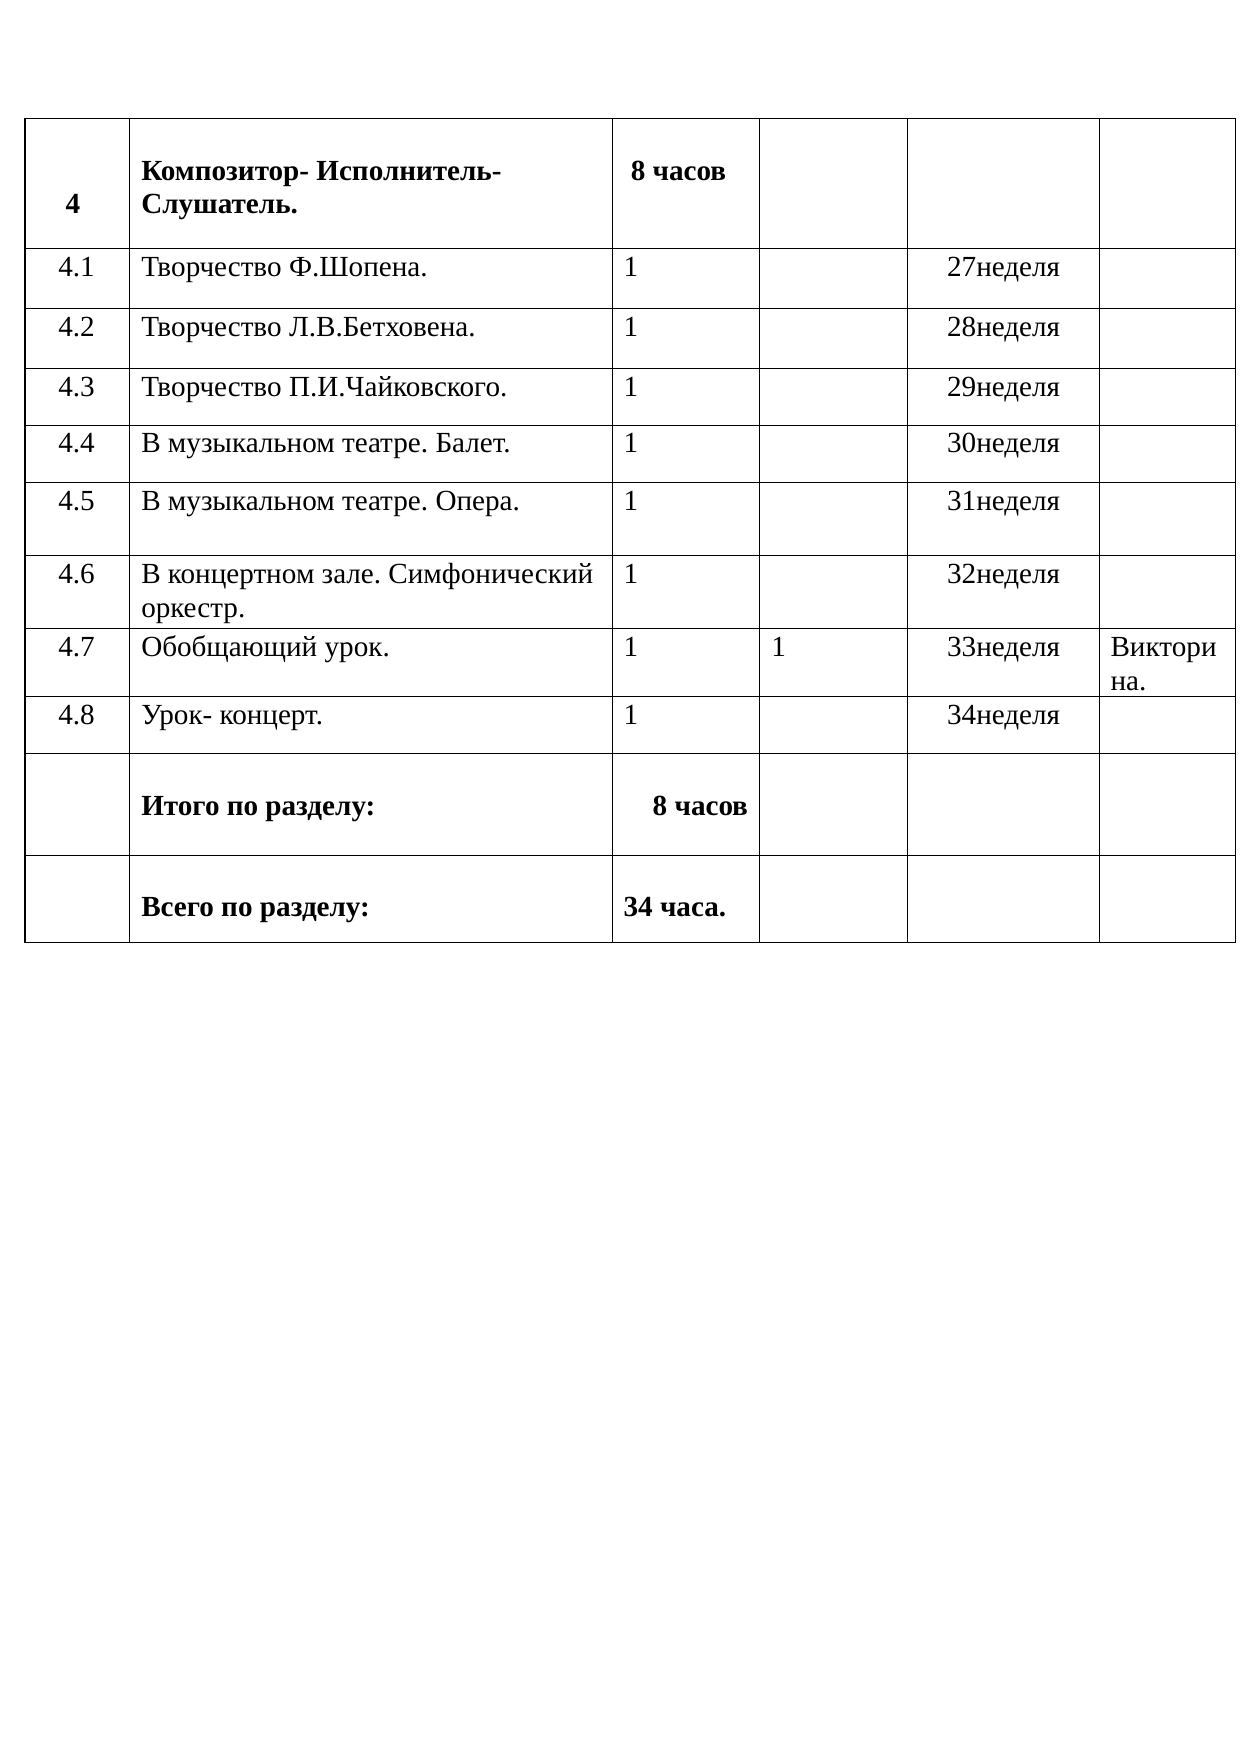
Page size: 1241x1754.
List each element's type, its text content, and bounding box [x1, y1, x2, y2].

table_cell [760, 856, 907, 942]
table_cell Итого по разделу: [130, 754, 612, 855]
table_cell 4.2 [26, 309, 129, 368]
table_cell 1 [613, 309, 759, 368]
table_cell [760, 697, 907, 753]
table_cell Творчество Л.В.Бетховена. [130, 309, 612, 368]
table_cell 29неделя [908, 369, 1099, 424]
table_cell 4.5 [26, 483, 129, 555]
table_cell [760, 556, 907, 628]
table_cell В музыкальном театре. Опера. [130, 483, 612, 555]
table_cell [760, 369, 907, 424]
table_cell 1 [613, 697, 759, 753]
table_cell 1 [613, 629, 759, 696]
table_cell [1100, 369, 1235, 424]
table_cell [1100, 856, 1235, 942]
table_cell 28неделя [908, 309, 1099, 368]
table_cell [760, 309, 907, 368]
table_cell 4.1 [26, 249, 129, 308]
table_cell Творчество Ф.Шопена. [130, 249, 612, 308]
table_cell 34 часа. [613, 856, 759, 942]
table_cell [908, 119, 1099, 248]
table_cell В музыкальном театре. Балет. [130, 426, 612, 482]
table_cell 31неделя [908, 483, 1099, 555]
table_cell [760, 119, 907, 248]
table_cell 8 часов [613, 119, 759, 248]
table_cell Творчество П.И.Чайковского. [130, 369, 612, 424]
table_cell 4.3 [26, 369, 129, 424]
table_cell [908, 856, 1099, 942]
table_cell [1100, 697, 1235, 753]
table_cell В концертном зале. Симфонический оркестр. [130, 556, 612, 628]
table_cell 1 [613, 369, 759, 424]
table_cell Композитор- Исполнитель- Слушатель. [130, 119, 612, 248]
table_cell 4.8 [26, 697, 129, 753]
table_cell [1100, 754, 1235, 855]
table_cell Всего по разделу: [130, 856, 612, 942]
table_cell 8 часов [613, 754, 759, 855]
table_cell [26, 856, 129, 942]
table_cell 1 [613, 426, 759, 482]
table_cell [1100, 483, 1235, 555]
table_cell 4.7 [26, 629, 129, 696]
table_cell 34неделя [908, 697, 1099, 753]
table_cell [1100, 119, 1235, 248]
table_cell 27неделя [908, 249, 1099, 308]
table_cell [26, 754, 129, 855]
table_cell 1 [613, 249, 759, 308]
table_cell 4 [26, 119, 129, 248]
table_cell 33неделя [908, 629, 1099, 696]
table_cell [1100, 426, 1235, 482]
table_cell [760, 249, 907, 308]
table_cell Викторина. [1100, 629, 1235, 696]
table_cell 1 [613, 556, 759, 628]
table_cell [1100, 556, 1235, 628]
table_cell Урок- концерт. [130, 697, 612, 753]
table_cell 4.4 [26, 426, 129, 482]
table_cell [760, 483, 907, 555]
table_cell 1 [613, 483, 759, 555]
table_cell 4.6 [26, 556, 129, 628]
table_cell Обобщающий урок. [130, 629, 612, 696]
table_cell [760, 426, 907, 482]
table_cell 30неделя [908, 426, 1099, 482]
table_cell [908, 754, 1099, 855]
table_cell [760, 754, 907, 855]
table_cell [1100, 249, 1235, 308]
table_cell [1100, 309, 1235, 368]
table_cell 1 [760, 629, 907, 696]
table_cell 32неделя [908, 556, 1099, 628]
